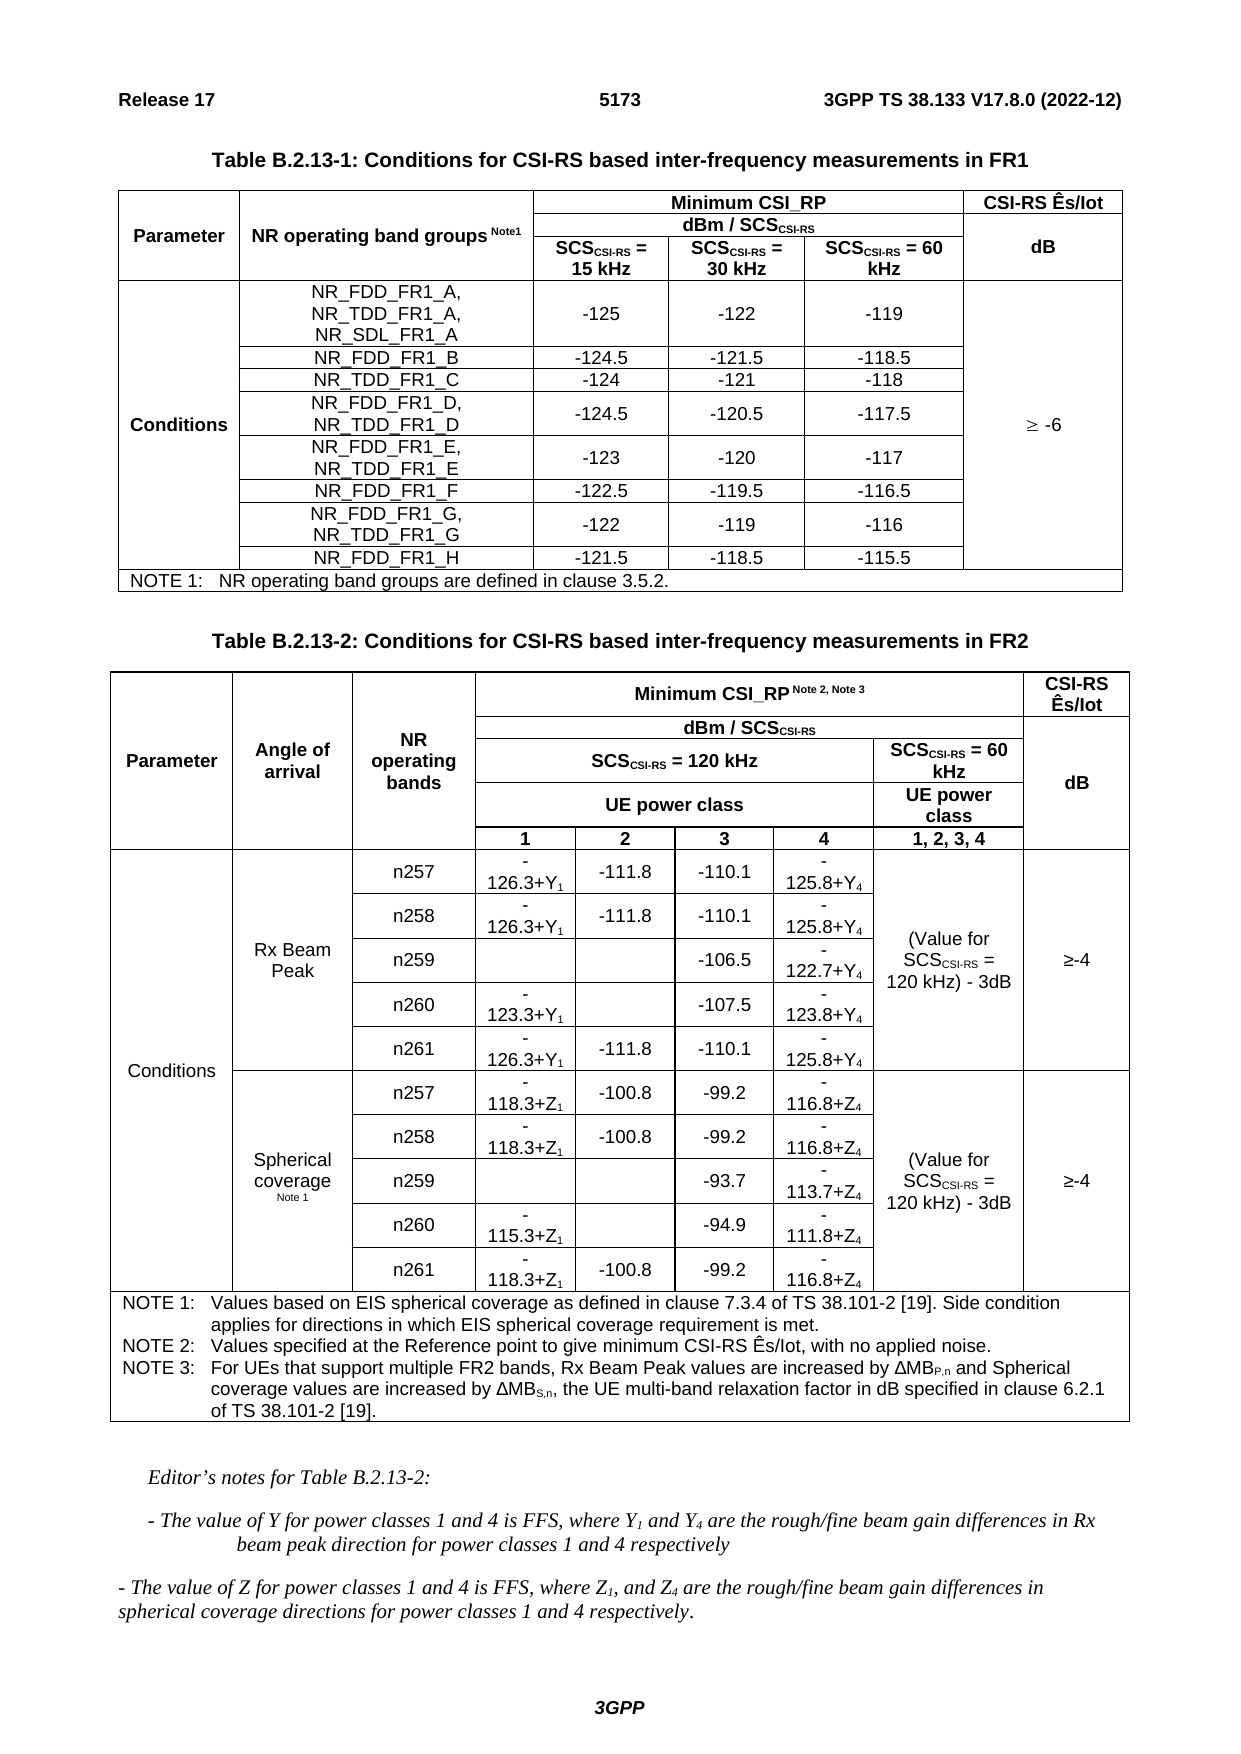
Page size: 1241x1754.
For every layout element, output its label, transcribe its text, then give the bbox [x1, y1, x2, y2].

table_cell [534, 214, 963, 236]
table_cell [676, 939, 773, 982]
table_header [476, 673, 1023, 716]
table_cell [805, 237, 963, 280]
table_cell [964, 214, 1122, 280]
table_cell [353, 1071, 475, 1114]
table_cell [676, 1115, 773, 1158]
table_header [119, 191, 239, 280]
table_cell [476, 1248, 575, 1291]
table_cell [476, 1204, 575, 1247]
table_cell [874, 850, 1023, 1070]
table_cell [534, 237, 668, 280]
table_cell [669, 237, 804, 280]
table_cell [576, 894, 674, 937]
text - The value of Z for power classes 1 and 4 is FFS, where Z1, and Z4 are the rough/fine beam gain differences in spherical coverage directions for power classes 1 and 4 respectively. [118, 1575, 1122, 1623]
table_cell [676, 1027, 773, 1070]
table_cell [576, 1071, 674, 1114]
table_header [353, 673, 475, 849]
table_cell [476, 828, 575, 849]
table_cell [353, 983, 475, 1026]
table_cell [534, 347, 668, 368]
text Table B.2.13-1: Conditions for CSI-RS based inter-frequency measurements in FR1 [118, 148, 1122, 172]
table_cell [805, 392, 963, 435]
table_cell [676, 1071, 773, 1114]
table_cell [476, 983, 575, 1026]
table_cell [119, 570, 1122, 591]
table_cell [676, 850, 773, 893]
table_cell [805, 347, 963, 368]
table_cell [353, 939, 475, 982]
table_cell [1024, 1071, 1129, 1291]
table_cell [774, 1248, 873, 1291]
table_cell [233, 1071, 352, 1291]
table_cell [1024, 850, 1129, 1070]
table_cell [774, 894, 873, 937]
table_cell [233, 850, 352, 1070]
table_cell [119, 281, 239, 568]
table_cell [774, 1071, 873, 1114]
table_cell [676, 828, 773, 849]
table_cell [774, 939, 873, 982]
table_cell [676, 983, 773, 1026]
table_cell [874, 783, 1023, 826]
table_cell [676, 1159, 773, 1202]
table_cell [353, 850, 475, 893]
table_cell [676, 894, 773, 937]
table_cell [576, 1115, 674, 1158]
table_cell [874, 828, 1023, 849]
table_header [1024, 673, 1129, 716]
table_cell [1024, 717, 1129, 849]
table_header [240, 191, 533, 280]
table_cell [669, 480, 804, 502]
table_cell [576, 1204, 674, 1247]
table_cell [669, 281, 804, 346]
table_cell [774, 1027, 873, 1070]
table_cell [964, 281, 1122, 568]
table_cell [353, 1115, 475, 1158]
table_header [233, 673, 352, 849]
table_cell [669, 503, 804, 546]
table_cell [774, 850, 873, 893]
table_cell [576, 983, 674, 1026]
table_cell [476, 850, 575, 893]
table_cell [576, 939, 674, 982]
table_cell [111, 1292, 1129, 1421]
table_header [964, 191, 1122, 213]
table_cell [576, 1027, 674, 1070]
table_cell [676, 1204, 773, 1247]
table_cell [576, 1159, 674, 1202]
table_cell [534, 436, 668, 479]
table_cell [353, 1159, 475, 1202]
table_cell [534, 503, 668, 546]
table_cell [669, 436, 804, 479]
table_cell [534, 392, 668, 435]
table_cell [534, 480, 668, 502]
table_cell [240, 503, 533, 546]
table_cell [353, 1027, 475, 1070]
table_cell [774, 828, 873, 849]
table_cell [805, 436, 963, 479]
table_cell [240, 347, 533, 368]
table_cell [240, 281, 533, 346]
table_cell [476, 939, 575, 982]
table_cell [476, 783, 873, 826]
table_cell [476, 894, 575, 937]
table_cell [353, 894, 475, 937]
text Table B.2.13-2: Conditions for CSI-RS based inter-frequency measurements in FR2 [118, 629, 1122, 653]
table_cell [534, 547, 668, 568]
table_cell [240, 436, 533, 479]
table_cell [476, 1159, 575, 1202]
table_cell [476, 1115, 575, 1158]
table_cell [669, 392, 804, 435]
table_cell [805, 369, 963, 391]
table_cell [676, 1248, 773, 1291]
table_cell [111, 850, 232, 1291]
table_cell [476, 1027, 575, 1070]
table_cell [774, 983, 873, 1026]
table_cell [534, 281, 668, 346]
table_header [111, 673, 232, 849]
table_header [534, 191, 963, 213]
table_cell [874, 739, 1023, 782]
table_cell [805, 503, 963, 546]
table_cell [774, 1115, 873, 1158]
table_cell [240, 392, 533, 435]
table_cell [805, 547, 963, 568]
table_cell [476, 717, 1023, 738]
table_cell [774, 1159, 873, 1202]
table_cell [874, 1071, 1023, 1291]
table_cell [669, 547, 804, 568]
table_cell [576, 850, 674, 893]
text Editor’s notes for Table B.2.13-2: [148, 1465, 1122, 1489]
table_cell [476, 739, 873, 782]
text - The value of Y for power classes 1 and 4 is FFS, where Y1 and Y4 are the rough/fine beam gain differences in Rx beam peak direction for power classes 1 and 4 respectively [148, 1508, 1122, 1556]
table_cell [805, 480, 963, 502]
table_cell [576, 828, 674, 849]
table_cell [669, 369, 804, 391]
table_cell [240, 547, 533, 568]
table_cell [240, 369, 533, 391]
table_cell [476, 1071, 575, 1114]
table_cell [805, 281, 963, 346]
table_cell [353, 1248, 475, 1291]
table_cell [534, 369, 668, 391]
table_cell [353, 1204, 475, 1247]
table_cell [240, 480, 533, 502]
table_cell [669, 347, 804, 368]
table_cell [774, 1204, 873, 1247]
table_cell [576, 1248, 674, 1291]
